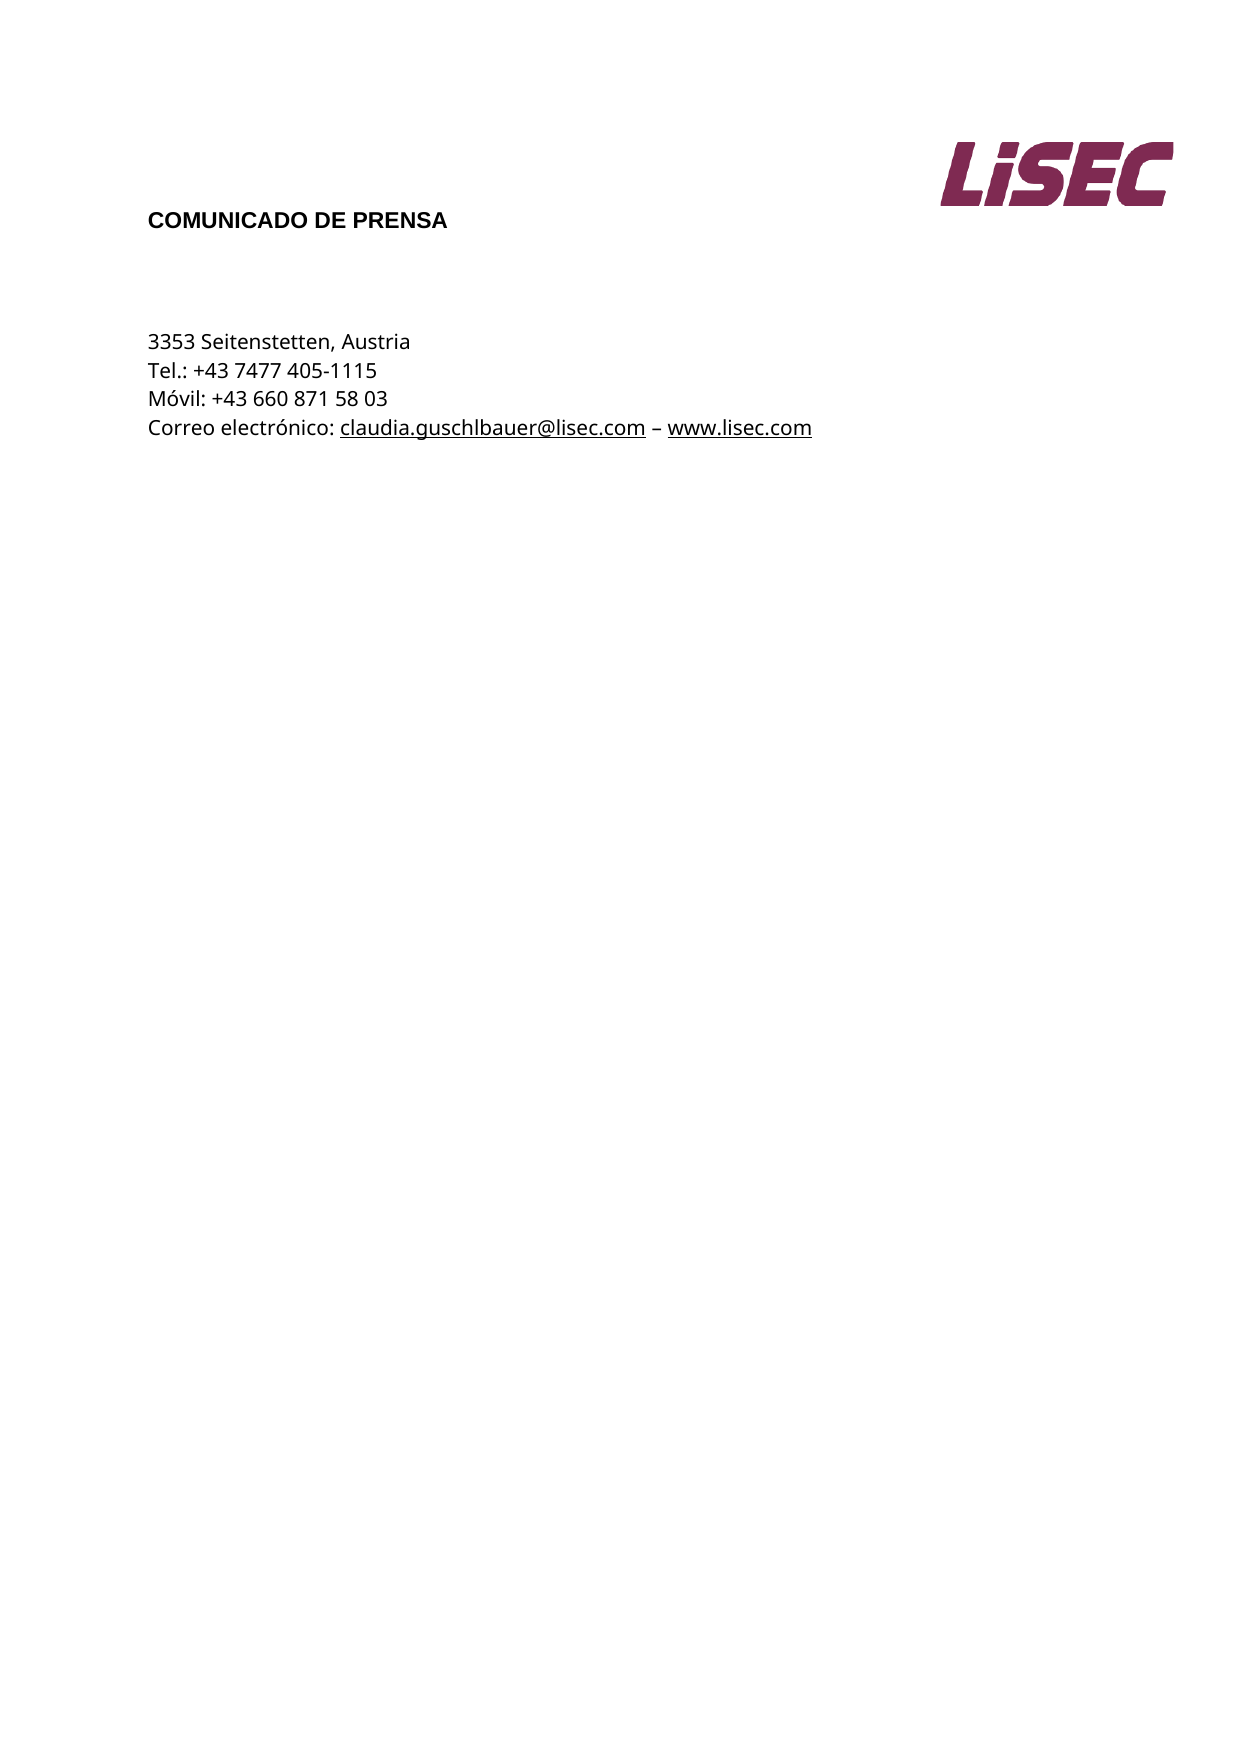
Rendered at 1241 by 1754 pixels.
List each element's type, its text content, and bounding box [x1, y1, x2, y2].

picture [939, 142, 1173, 205]
text 3353 Seitenstetten, Austria Tel.: +43 7477 405-1115 Móvil: +43 660 871 58 03 Correo electrónico: claudia.guschlbauer@lisec.com – www.lisec.com [148, 327, 1093, 441]
